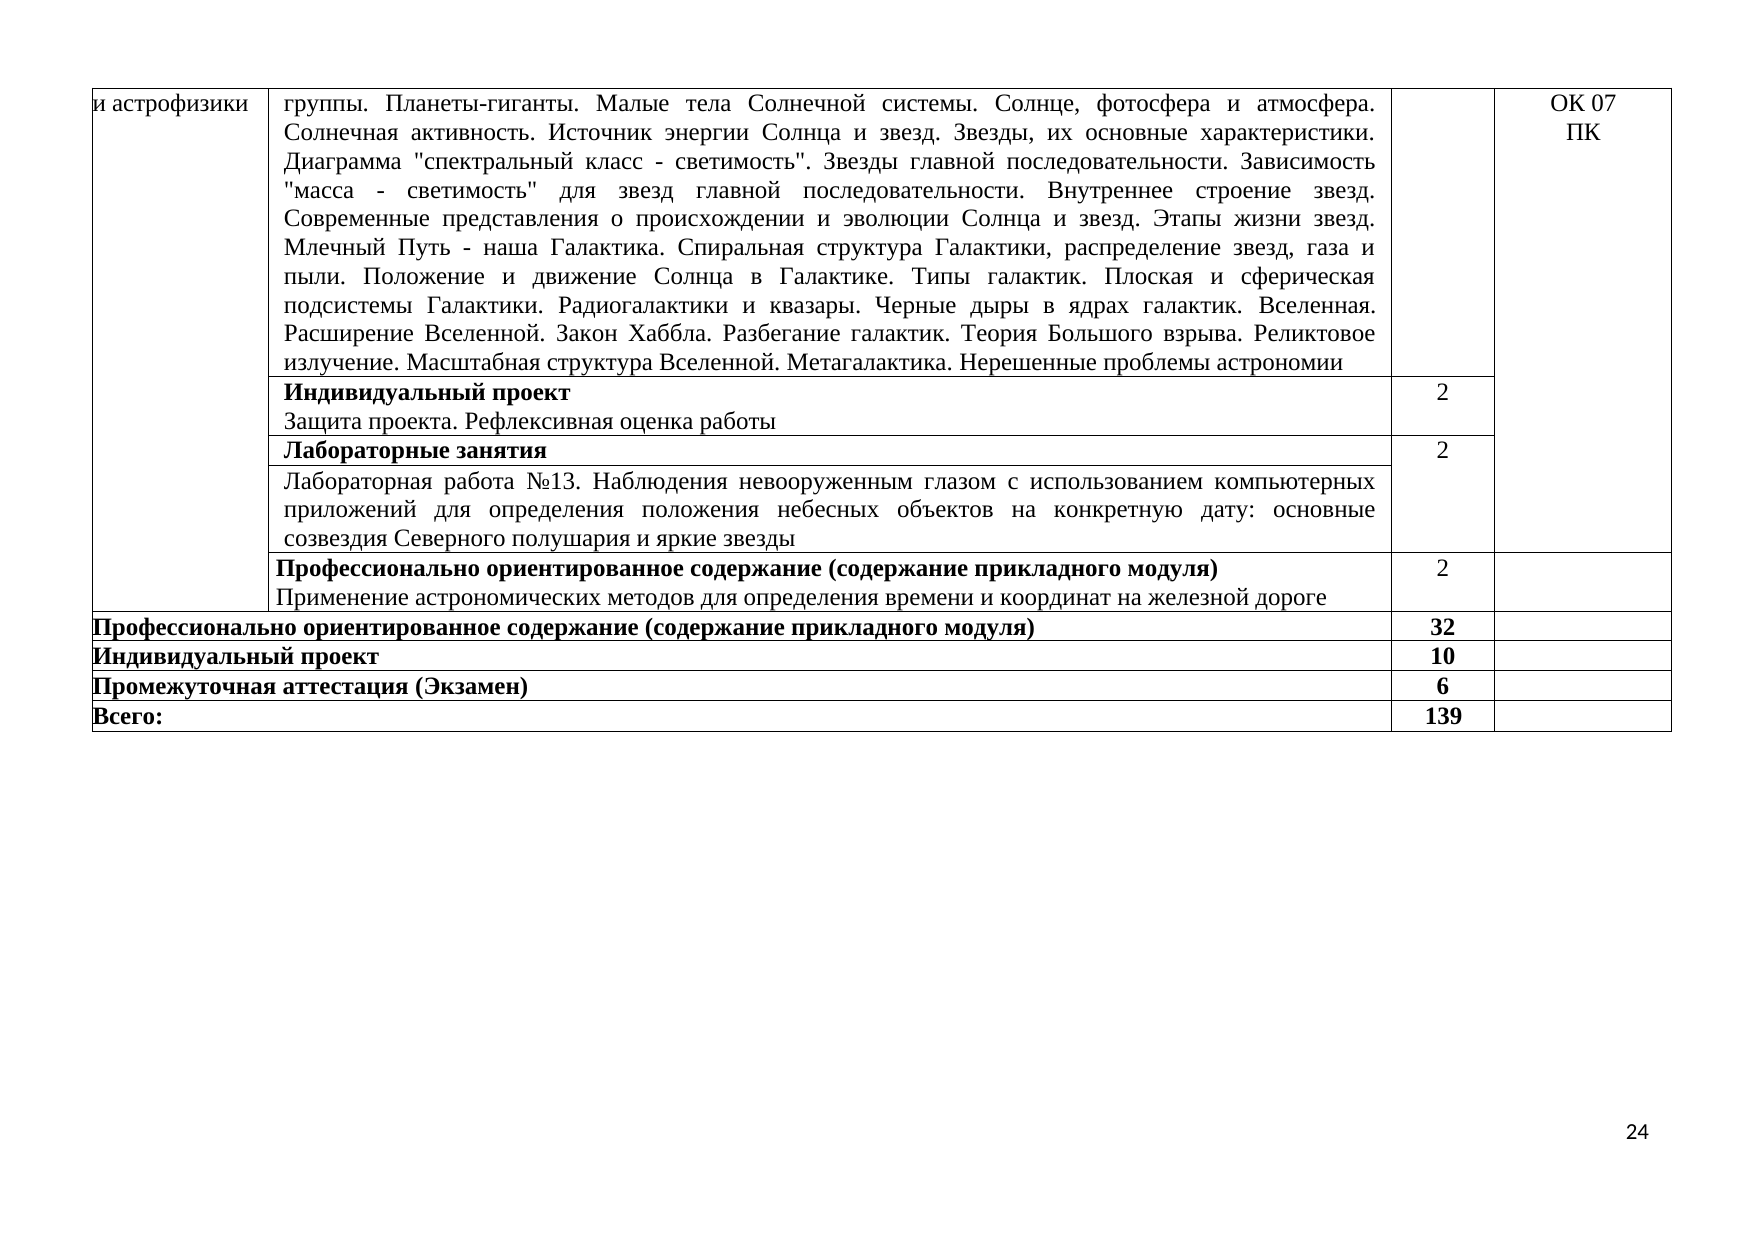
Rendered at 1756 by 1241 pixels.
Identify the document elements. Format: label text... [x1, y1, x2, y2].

table_cell 139 [1392, 701, 1494, 731]
table_cell 6 [1392, 671, 1494, 700]
table_cell Профессионально ориентированное содержание (содержание прикладного модуля) Применение астрономических методов для определения времени и координат на железной дороге [269, 553, 1391, 611]
table_cell [1495, 701, 1671, 731]
table_cell Профессионально ориентированное содержание (содержание прикладного модуля) [93, 612, 1391, 640]
table_cell [1495, 641, 1671, 670]
table_cell [1495, 553, 1671, 611]
table_cell Лабораторная работа №13. Наблюдения невооруженным глазом с использованием компьютерных приложений для определения положения небесных объектов на конкретную дату: основные созвездия Северного полушария и яркие звезды [269, 466, 1391, 552]
table_cell 32 [1392, 612, 1494, 640]
table_cell 2 [1392, 553, 1494, 611]
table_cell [269, 89, 1391, 376]
table_cell Индивидуальный проект Защита проекта. Рефлексивная оценка работы [269, 377, 1391, 434]
table_cell Лабораторные занятия [269, 436, 1391, 465]
table_cell 2 [1392, 377, 1494, 434]
table_cell Промежуточная аттестация (Экзамен) [93, 671, 1391, 700]
table_cell Всего: [93, 701, 1391, 731]
table_cell 2 [1392, 436, 1494, 552]
table_cell [1495, 612, 1671, 640]
table_cell Индивидуальный проект [93, 641, 1391, 670]
table_cell 10 [1392, 641, 1494, 670]
table_cell [1495, 671, 1671, 700]
